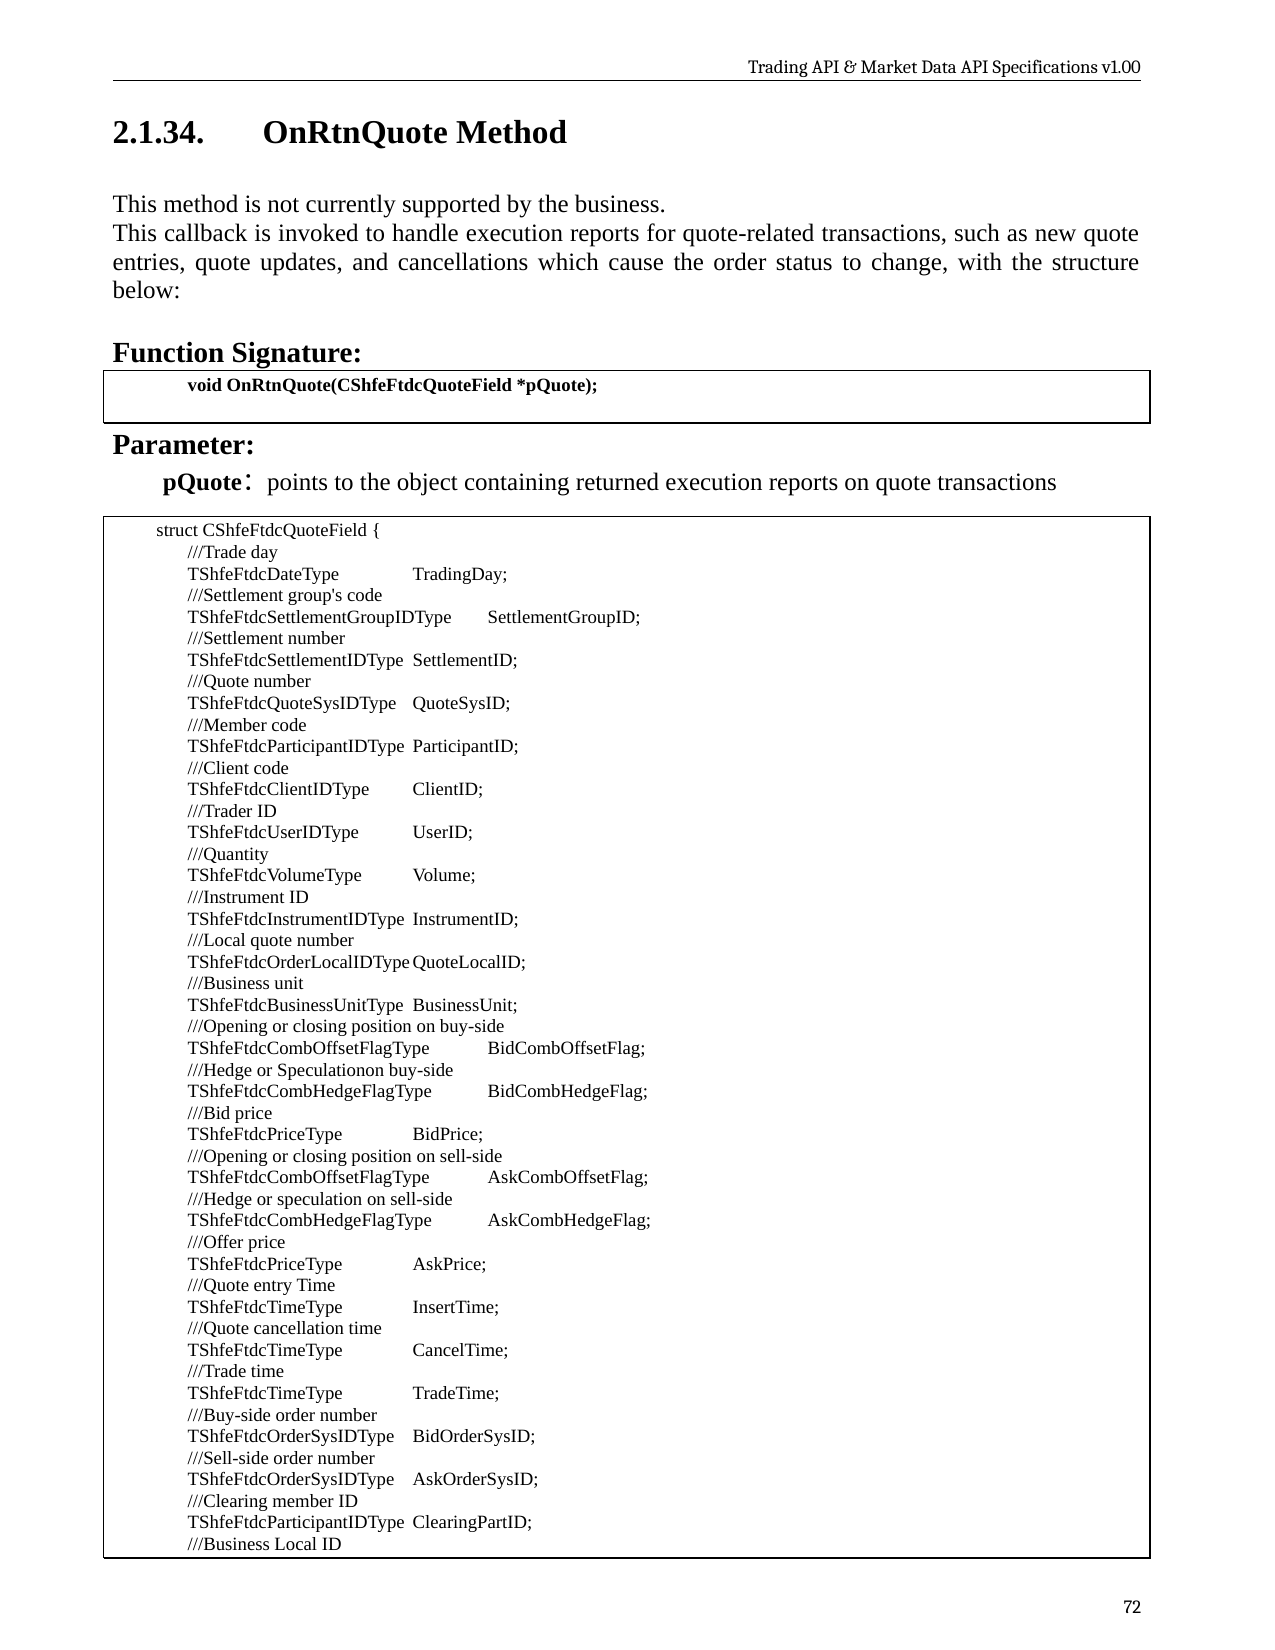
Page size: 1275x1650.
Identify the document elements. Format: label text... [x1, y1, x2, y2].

text ///Trade time [112, 1360, 1141, 1382]
text TShfeFtdcBusinessUnitType BusinessUnit; [112, 994, 1141, 1015]
text ///Sell-side order number [112, 1447, 1141, 1468]
text ///Member code [112, 713, 1141, 735]
text ///Quantity [112, 843, 1141, 864]
text ///Opening or closing position on buy-side [112, 1015, 1141, 1037]
text TShfeFtdcCombOffsetFlagType AskCombOffsetFlag; [112, 1166, 1141, 1188]
text TShfeFtdcClientIDType ClientID; [112, 778, 1141, 800]
text TShfeFtdcPriceType BidPrice; [112, 1123, 1141, 1145]
text ///Hedge or speculation on sell-side [112, 1188, 1141, 1209]
text ///Local quote number [112, 929, 1141, 951]
text ///Hedge or Speculationon buy-side [112, 1058, 1141, 1080]
text ///Settlement group's code [112, 584, 1141, 606]
text ///Business Local ID [104, 1530, 1149, 1557]
text TShfeFtdcParticipantIDType ClearingPartID; [112, 1511, 1141, 1530]
text TShfeFtdcCombHedgeFlagType BidCombHedgeFlag; [112, 1080, 1141, 1102]
text ///Client code [112, 757, 1141, 778]
text ///Quote cancellation time [112, 1317, 1141, 1339]
text ///Opening or closing position on sell-side [112, 1145, 1141, 1166]
text This method is not currently supported by the business. [112, 189, 1141, 218]
text ///Instrument ID [112, 886, 1141, 907]
text TShfeFtdcSettlementIDType SettlementID; [112, 649, 1141, 670]
text struct CShfeFtdcQuoteField { [104, 517, 1149, 541]
text ///Quote entry Time [112, 1274, 1141, 1296]
text TShfeFtdcOrderSysIDType AskOrderSysID; [112, 1468, 1141, 1490]
text ///Quote number [112, 670, 1141, 692]
text TShfeFtdcSettlementGroupIDType SettlementGroupID; [112, 606, 1141, 627]
text TShfeFtdcDateType TradingDay; [112, 562, 1141, 584]
text TShfeFtdcCombOffsetFlagType BidCombOffsetFlag; [112, 1037, 1141, 1058]
text TShfeFtdcInstrumentIDType InstrumentID; [112, 907, 1141, 929]
text ///Business unit [112, 972, 1141, 994]
text pQuote：points to the object containing returned execution reports on quote transactions [112, 462, 1141, 498]
text TShfeFtdcParticipantIDType ParticipantID; [112, 735, 1141, 757]
text ///Bid price [112, 1102, 1141, 1123]
text ///Buy-side order number [112, 1403, 1141, 1425]
text TShfeFtdcVolumeType Volume; [112, 864, 1141, 886]
text void OnRtnQuote(CShfeFtdcQuoteField *pQuote); [104, 371, 1149, 395]
text TShfeFtdcCombHedgeFlagType AskCombHedgeFlag; [112, 1209, 1141, 1231]
text ///Trader ID [112, 800, 1141, 821]
text TShfeFtdcOrderLocalIDType QuoteLocalID; [112, 951, 1141, 972]
text TShfeFtdcTimeType TradeTime; [112, 1382, 1141, 1403]
text ///Trade day [112, 541, 1141, 562]
subtitle OnRtnQuote Method [112, 112, 1141, 151]
text This callback is invoked to handle execution reports for quote-related transactions, such as new quote entries, quote updates, and cancellations which cause the order status to change, with the structure below: [112, 218, 1141, 304]
text ///Clearing member ID [112, 1490, 1141, 1511]
text TShfeFtdcTimeType InsertTime; [112, 1296, 1141, 1317]
text Parameter: [112, 424, 1141, 462]
text TShfeFtdcPriceType AskPrice; [112, 1252, 1141, 1274]
text ///Settlement number [112, 627, 1141, 649]
text ///Offer price [112, 1231, 1141, 1252]
text TShfeFtdcQuoteSysIDType QuoteSysID; [112, 692, 1141, 713]
text TShfeFtdcOrderSysIDType BidOrderSysID; [112, 1425, 1141, 1447]
text TShfeFtdcUserIDType UserID; [112, 821, 1141, 843]
text TShfeFtdcTimeType CancelTime; [112, 1339, 1141, 1360]
text Function Signature: [112, 333, 1141, 370]
